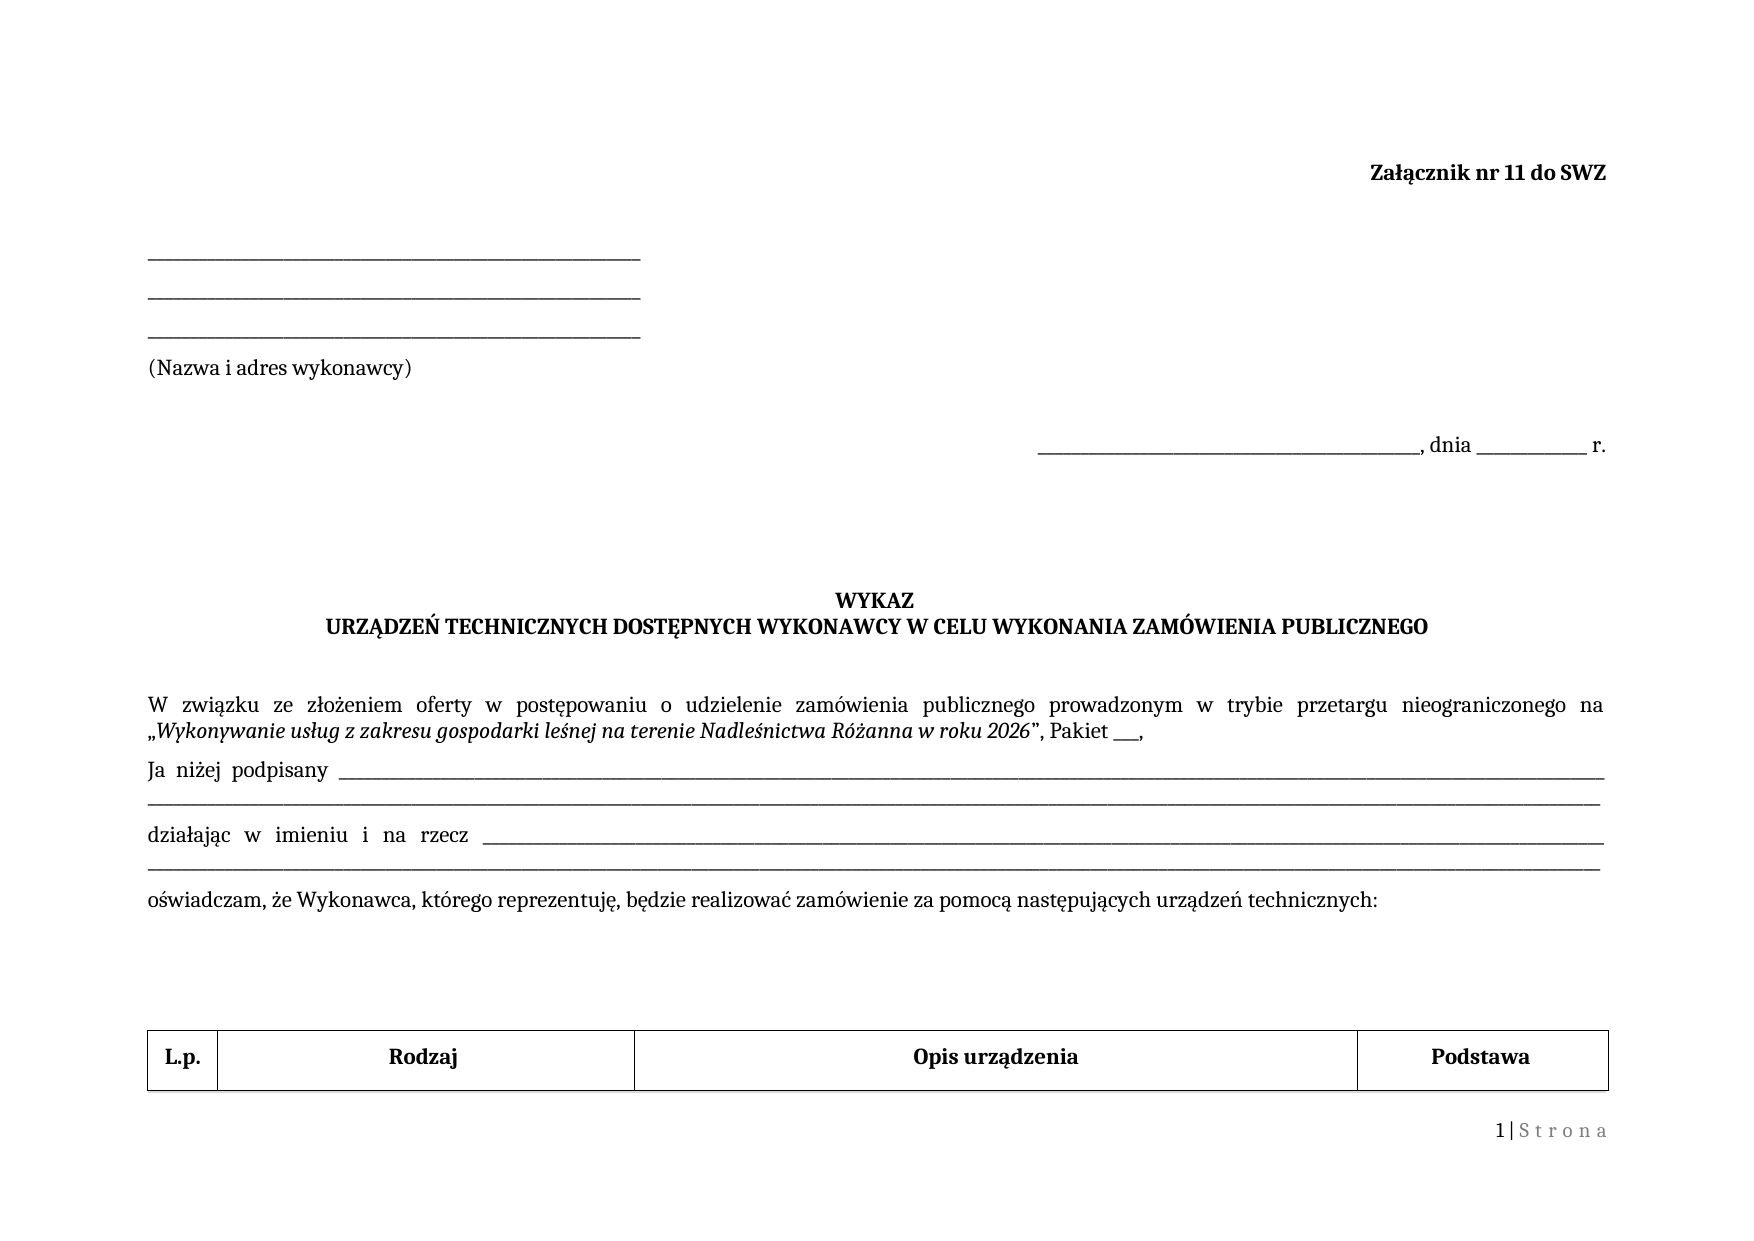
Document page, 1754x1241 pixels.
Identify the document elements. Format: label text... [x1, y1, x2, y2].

text działając w imieniu i na rzecz ____________________________________________________________________________________________________________________________________ ___________________________________________________________________________________________________________________________________________________________________________ [148, 822, 1606, 875]
text W związku ze złożeniem oferty w postępowaniu o udzielenie zamówienia publicznego prowadzonym w trybie przetargu nieograniczonego na „Wykonywanie usług z zakresu gospodarki leśnej na terenie Nadleśnictwa Różanna w roku 2026”, Pakiet ___, [148, 692, 1606, 744]
table_header Rodzaj urządzenia [218, 1031, 634, 1090]
table_header L.p. [148, 1031, 217, 1090]
text __________________________________________________________ [148, 277, 1606, 303]
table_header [635, 1031, 1357, 1090]
text (Nazwa i adres wykonawcy) [148, 354, 1606, 381]
text Ja niżej podpisany _____________________________________________________________________________________________________________________________________________________ ___________________________________________________________________________________________________________________________________________________________________________ [148, 757, 1606, 809]
text oświadczam, że Wykonawca, którego reprezentuję, będzie realizować zamówienie za pomocą następujących urządzeń technicznych: [148, 887, 1606, 913]
text Załącznik nr 11 do SWZ [148, 160, 1606, 186]
text __________________________________________________________ [148, 238, 1606, 264]
text __________________________________________________________ [148, 316, 1606, 342]
text _____________________________________________, dnia _____________ r. [148, 432, 1606, 458]
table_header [1358, 1031, 1608, 1090]
text WYKAZ URZĄDZEŃ TECHNICZNYCH DOSTĘPNYCH WYKONAWCY W CELU WYKONANIA ZAMÓWIENIA PUBLICZNEGO [148, 587, 1606, 640]
